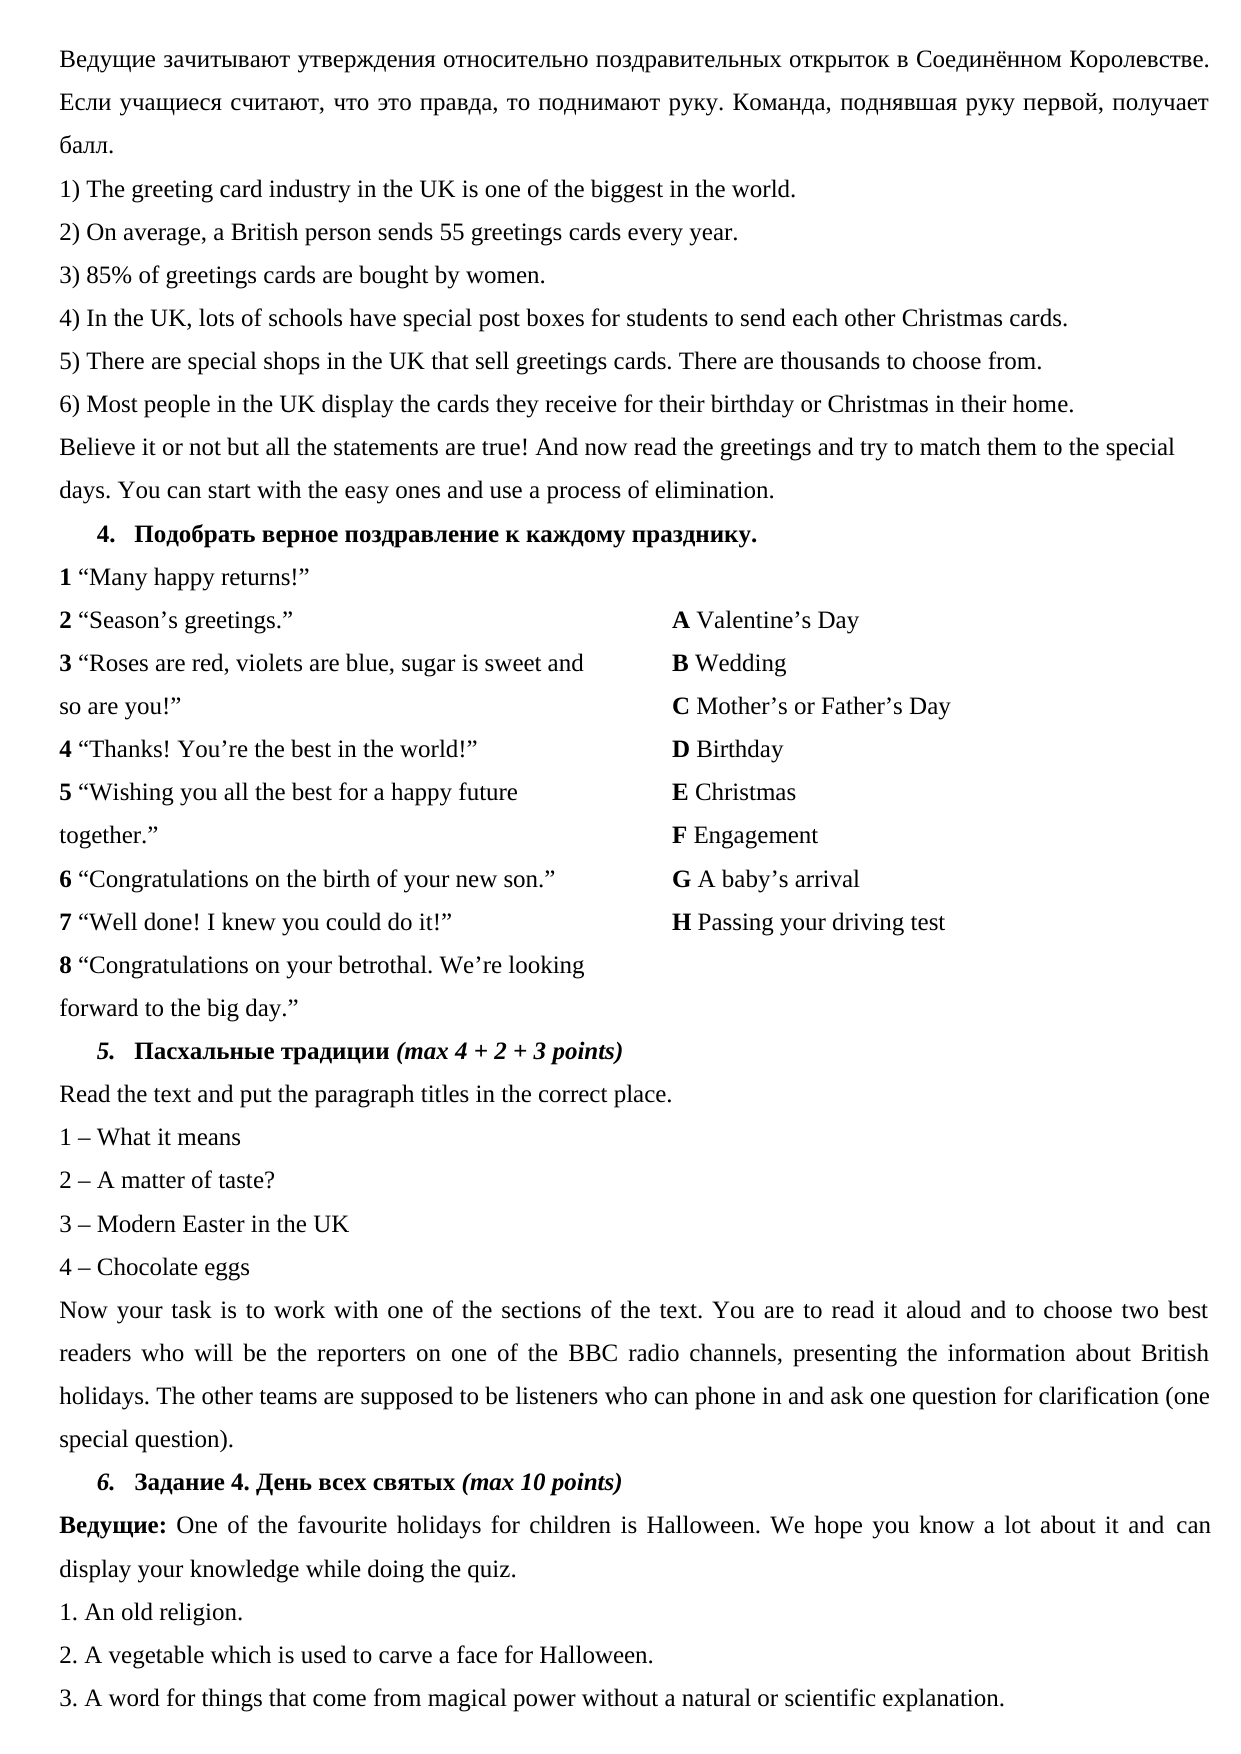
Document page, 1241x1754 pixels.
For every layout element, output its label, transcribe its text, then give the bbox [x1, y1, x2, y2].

text 1 – What it means [59, 1122, 1211, 1151]
list Задание 4. День всех святых (max 10 points) [97, 1467, 1211, 1496]
text 4) In the UK, lots of schools have special post boxes for students to send each other Christmas cards. [59, 303, 1211, 332]
text Ведущие зачитывают утверждения относительно поздравительных открыток в Соединённом Королевстве. Если учащиеся считают, что это правда, то поднимают руку. Команда, поднявшая руку первой, получает балл.LACTIVITIES [59, 44, 1211, 159]
text Ведущие: One of the favourite holidays for children is Halloween. We hope you know a lot about it and сan display your knowledge while doing the quiz. [59, 1511, 1211, 1582]
text 3. A word for things that come from magical power without a natural or scientific explanation. [59, 1683, 1211, 1712]
text H Passing your driving test [672, 907, 1211, 936]
text 3) 85% of greetings cards are bought by women. [59, 260, 1211, 289]
text 8 “Congratulations on your betrothal. We’re looking forward to the big day.” [59, 950, 598, 1022]
text 5 “Wishing you all the best for a happy future together.” [59, 777, 598, 849]
text Read the text and put the paragraph titles in the correct place. [59, 1079, 1211, 1108]
text F Engagement [672, 821, 1211, 849]
text B Wedding [672, 648, 1211, 677]
text 7 “Well done! I knew you could do it!” [59, 907, 598, 936]
text D Birthday [672, 734, 1211, 763]
text 2) On average, a British person sends 55 greetings cards every year. [59, 217, 1211, 246]
text Now your task is to work with one of the sections of the text. You are to read it aloud and to choose two best readers who will be the reporters on one of the BBC radio channels, presenting the information about British holidays. The other teams are supposed to be listeners who can phone in and ask one question for clarification (one special question). [59, 1295, 1211, 1453]
text 1 “Many happy returns!” [59, 562, 598, 591]
text 4 – Chocolate eggs [59, 1252, 1211, 1281]
text 2. A vegetable which is used to carve a face for Halloween. [59, 1640, 1211, 1669]
text Believe it or not but all the statements are true! And now read the greetings and try to match them to the special days. You can start with the easy ones and use a process of elimination. [59, 432, 1211, 504]
text 6 “Congratulations on the birth of your new son.” [59, 864, 598, 892]
text C Mother’s or Father’s Day [672, 691, 1211, 720]
text G A baby’s arrival [672, 864, 1211, 892]
text 2 – A matter of taste? [59, 1166, 1211, 1194]
text 4 “Thanks! You’re the best in the world!” [59, 734, 598, 763]
text E Christmas [672, 777, 1211, 806]
text 2 “Season’s greetings.” [59, 605, 598, 634]
text A Valentine’s Day [672, 605, 1211, 634]
text 5) There are special shops in the UK that sell greetings cards. There are thousands to choose from. [59, 346, 1211, 375]
text 3 – Modern Easter in the UK [59, 1209, 1211, 1237]
text 1) The greeting card industry in the UK is one of the biggest in the world. [59, 174, 1211, 202]
list Пасхальные традиции (max 4 + 2 + 3 points) [97, 1036, 1211, 1065]
text 6) Most people in the UK display the cards they receive for their birthday or Christmas in their home. [59, 389, 1211, 418]
text 1. An old religion. [59, 1597, 1211, 1626]
text 3 “Roses are red, violets are blue, sugar is sweet and so are you!” [59, 648, 598, 720]
list Подобрать верное поздравление к каждому празднику. [97, 519, 1211, 547]
